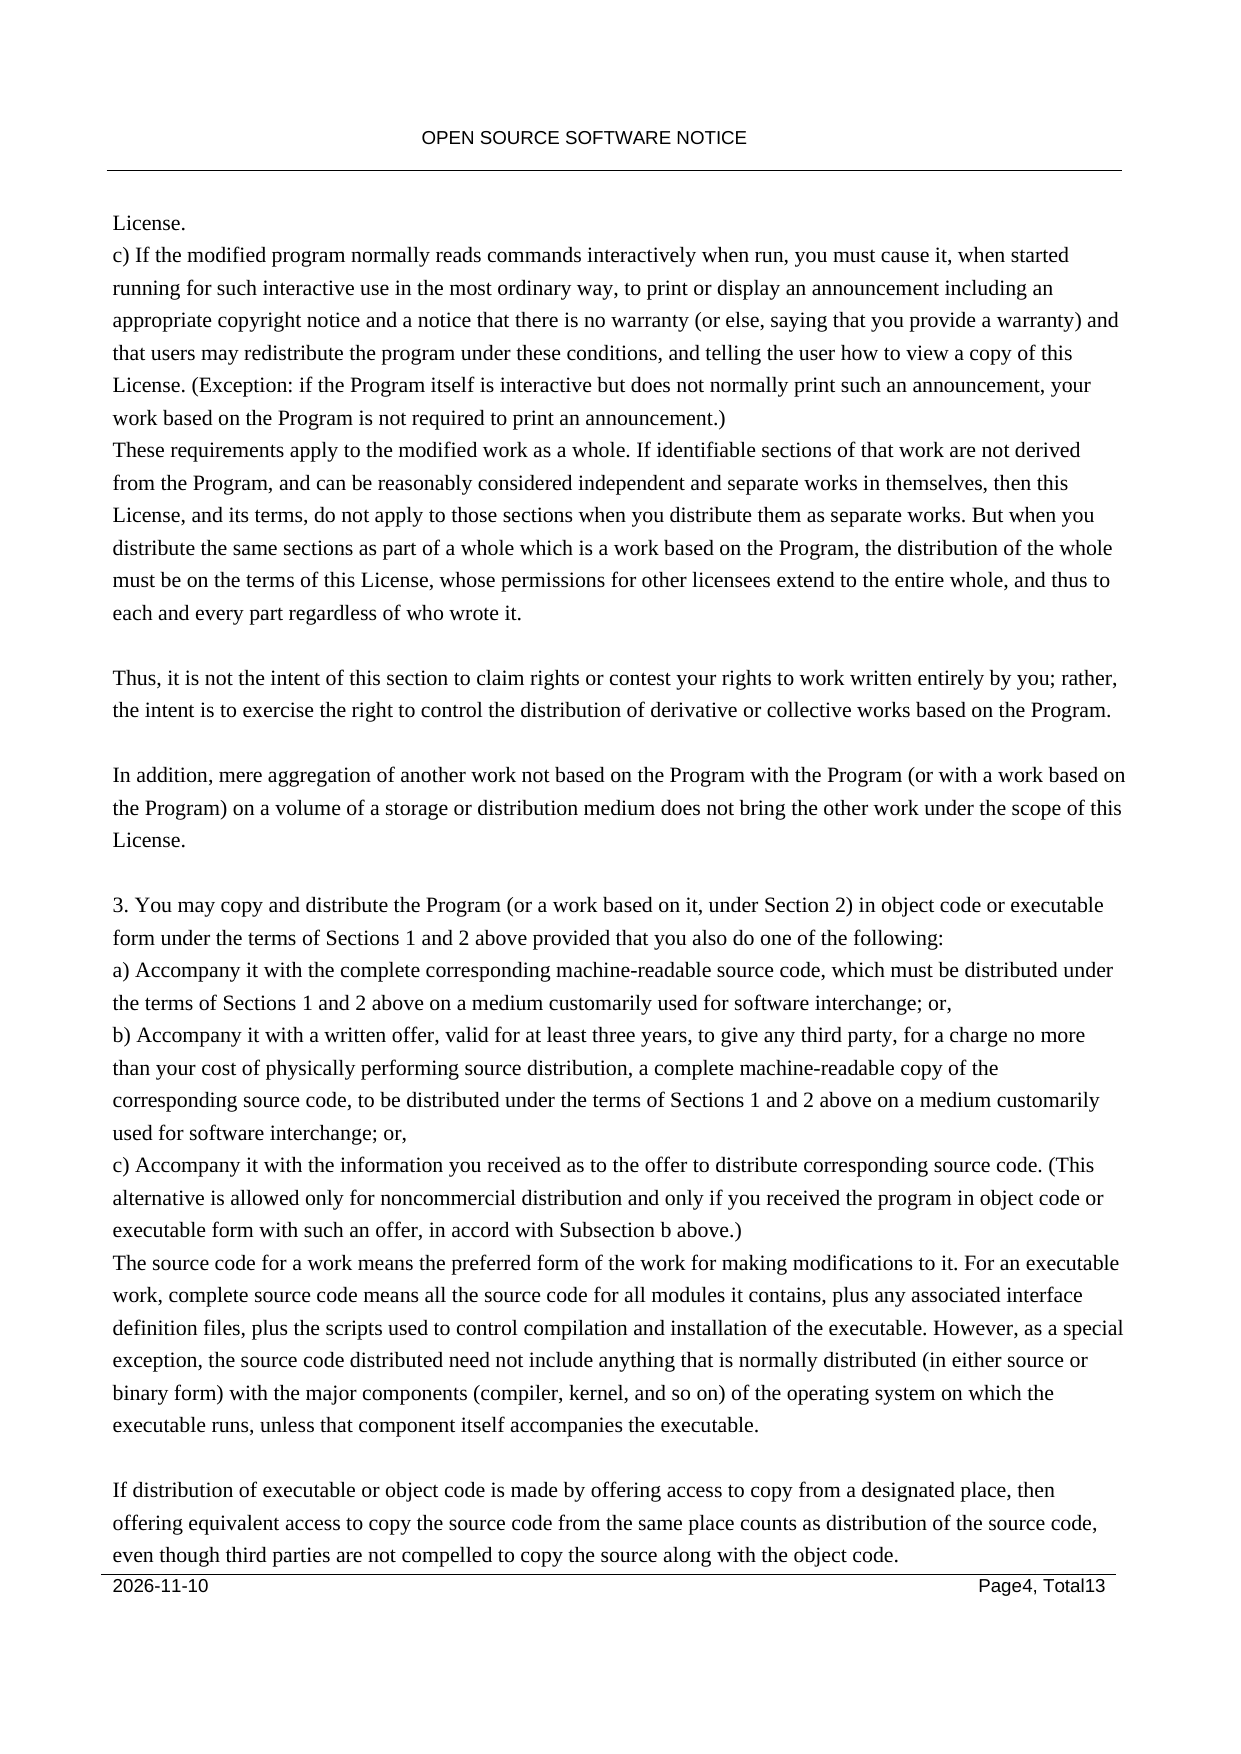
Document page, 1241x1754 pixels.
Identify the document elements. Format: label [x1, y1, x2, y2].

text [112, 206, 1128, 1571]
